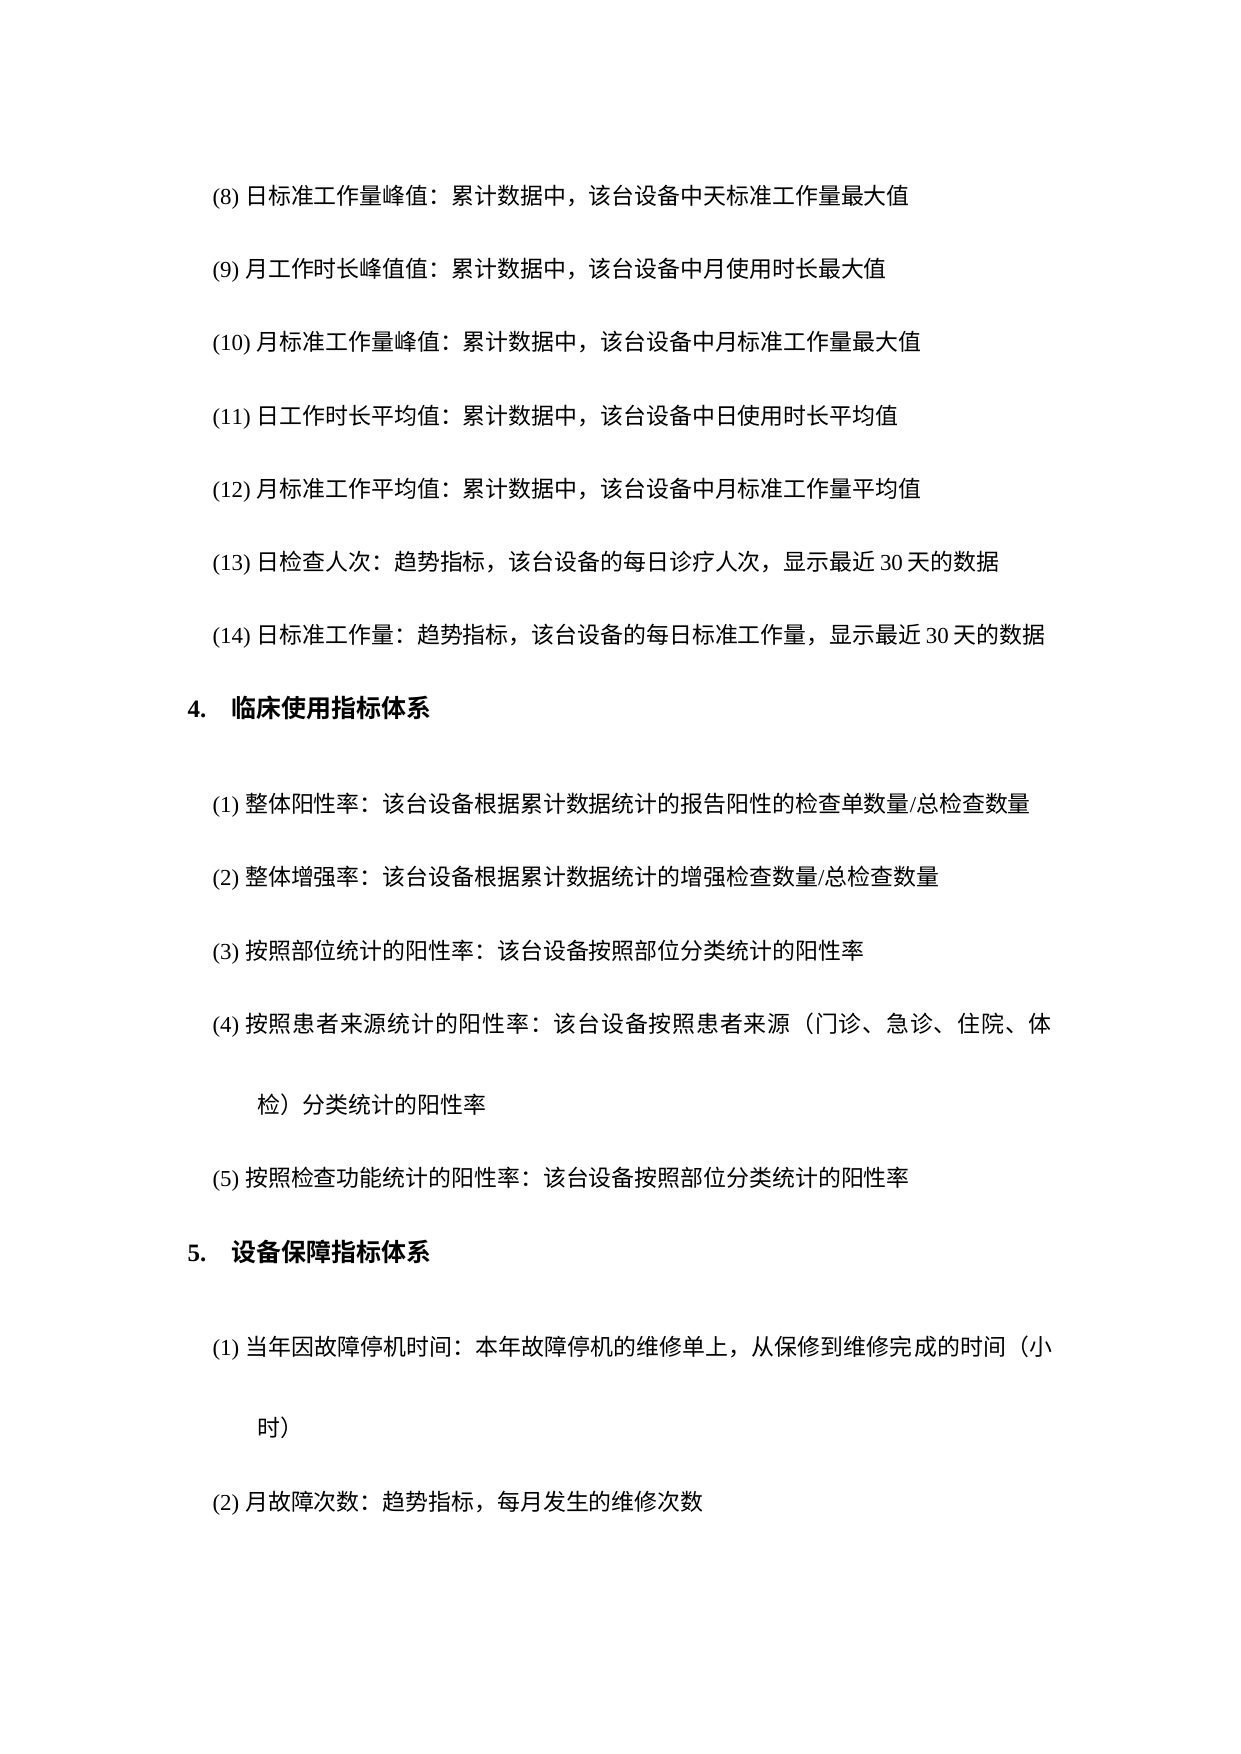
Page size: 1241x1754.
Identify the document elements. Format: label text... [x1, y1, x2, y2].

list 临床使用指标体系 [144, 674, 1053, 739]
subtitle 按照检查功能统计的阳性率：该台设备按照部位分类统计的阳性率 [212, 1144, 1053, 1209]
subtitle 日标准工作量：趋势指标，该台设备的每日标准工作量，显示最近30天的数据 [212, 601, 1053, 666]
subtitle 月工作时长峰值值：累计数据中，该台设备中月使用时长最大值 [212, 235, 1053, 300]
subtitle 当年因故障停机时间：本年故障停机的维修单上，从保修到维修完成的时间（小时） [212, 1313, 1053, 1459]
list 设备保障指标体系 [144, 1218, 1053, 1283]
subtitle 按照患者来源统计的阳性率：该台设备按照患者来源（门诊、急诊、住院、体检）分类统计的阳性率 [212, 990, 1053, 1136]
subtitle 日标准工作量峰值：累计数据中，该台设备中天标准工作量最大值 [212, 162, 1053, 227]
subtitle 月标准工作量峰值：累计数据中，该台设备中月标准工作量最大值 [212, 308, 1053, 373]
subtitle 按照部位统计的阳性率：该台设备按照部位分类统计的阳性率 [212, 917, 1053, 982]
subtitle 月标准工作平均值：累计数据中，该台设备中月标准工作量平均值 [212, 455, 1053, 520]
subtitle 日检查人次：趋势指标，该台设备的每日诊疗人次，显示最近30天的数据 [212, 528, 1053, 593]
subtitle 月故障次数：趋势指标，每月发生的维修次数 [212, 1468, 1053, 1533]
subtitle 整体阳性率：该台设备根据累计数据统计的报告阳性的检查单数量/总检查数量 [212, 770, 1053, 835]
subtitle 整体增强率：该台设备根据累计数据统计的增强检查数量/总检查数量 [212, 843, 1053, 908]
subtitle 日工作时长平均值：累计数据中，该台设备中日使用时长平均值 [212, 382, 1053, 447]
